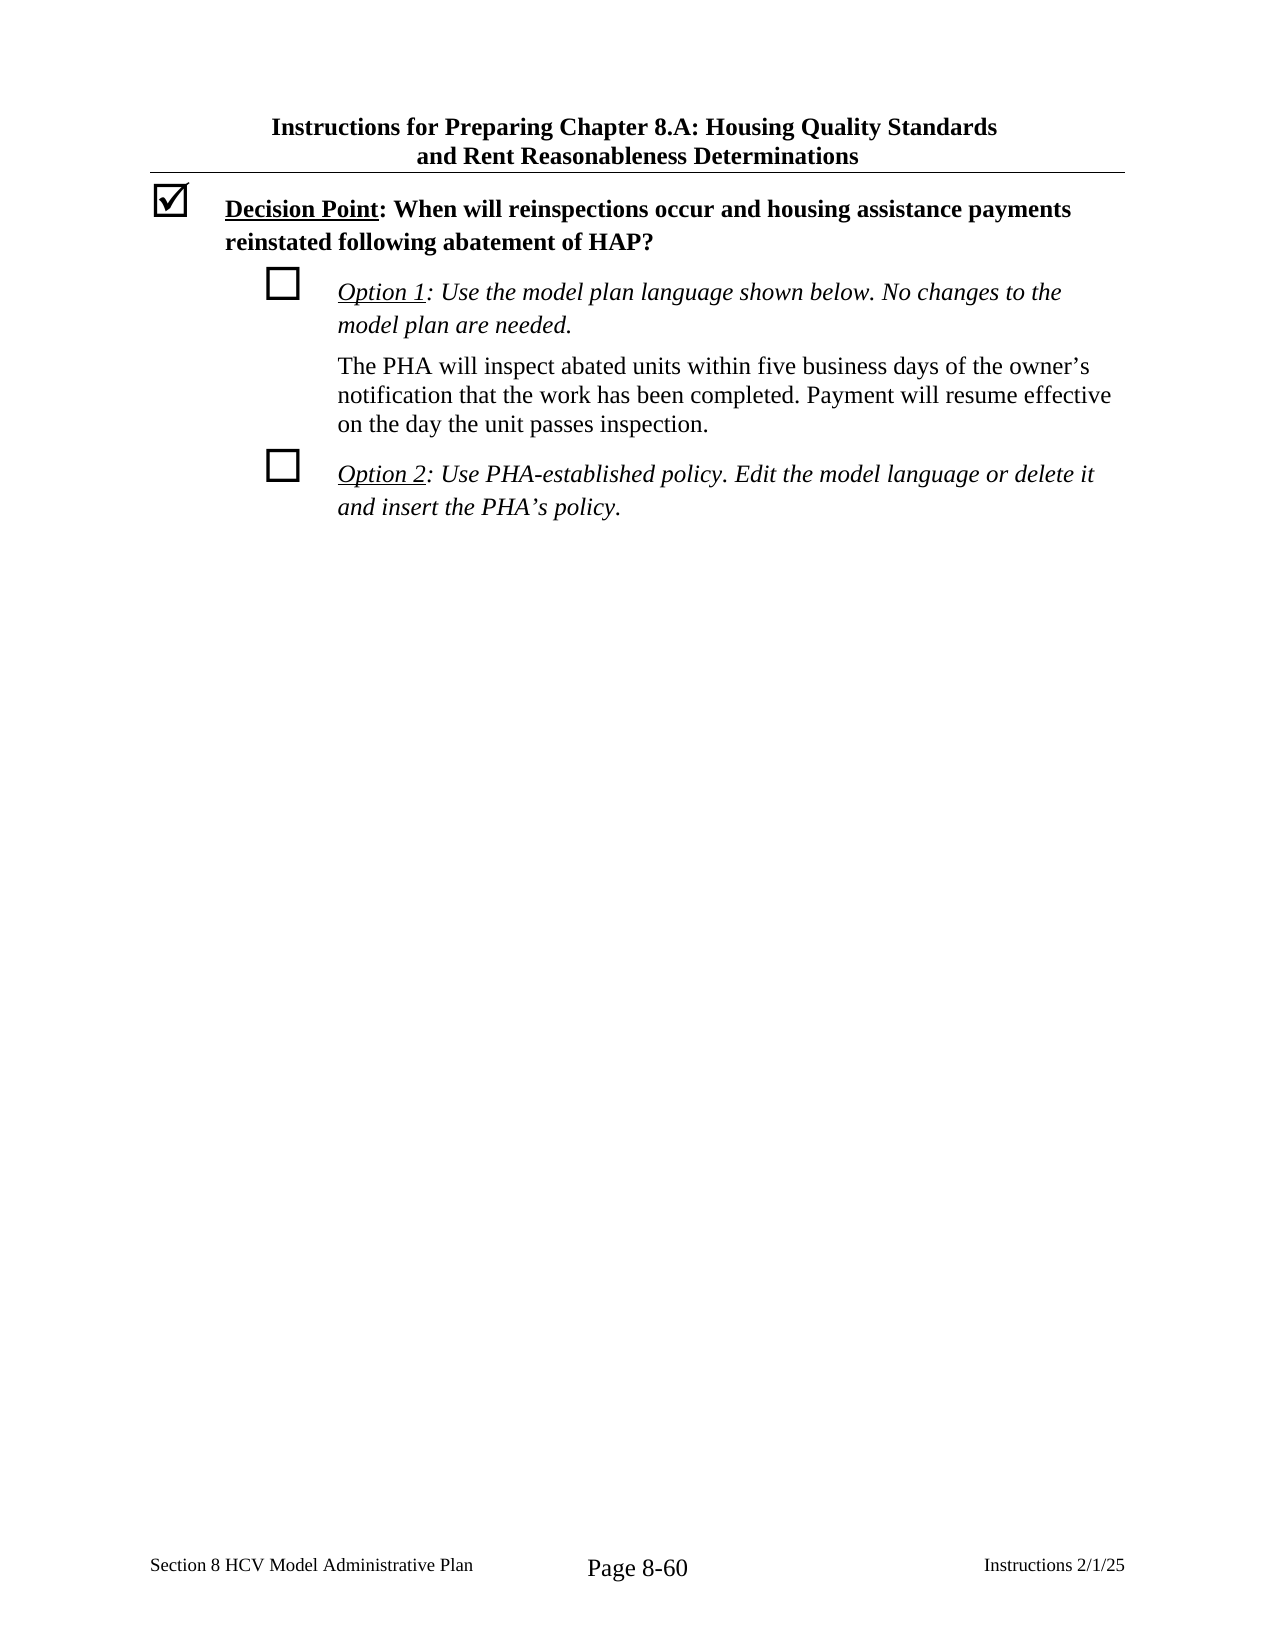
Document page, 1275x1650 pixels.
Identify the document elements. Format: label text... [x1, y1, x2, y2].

text The PHA will inspect abated units within five business days of the owner’s notification that the work has been completed. Payment will resume effective on the day the unit passes inspection. [337, 351, 1125, 438]
text Option 1: Use the model plan language shown below. No changes to the model plan are needed. [262, 268, 1125, 339]
text Option 2: Use PHA-established policy. Edit the model language or delete it and insert the PHA’s policy. [262, 450, 1125, 521]
text Decision Point: When will reinspections occur and housing assistance payments reinstated following abatement of HAP? [150, 186, 1125, 256]
